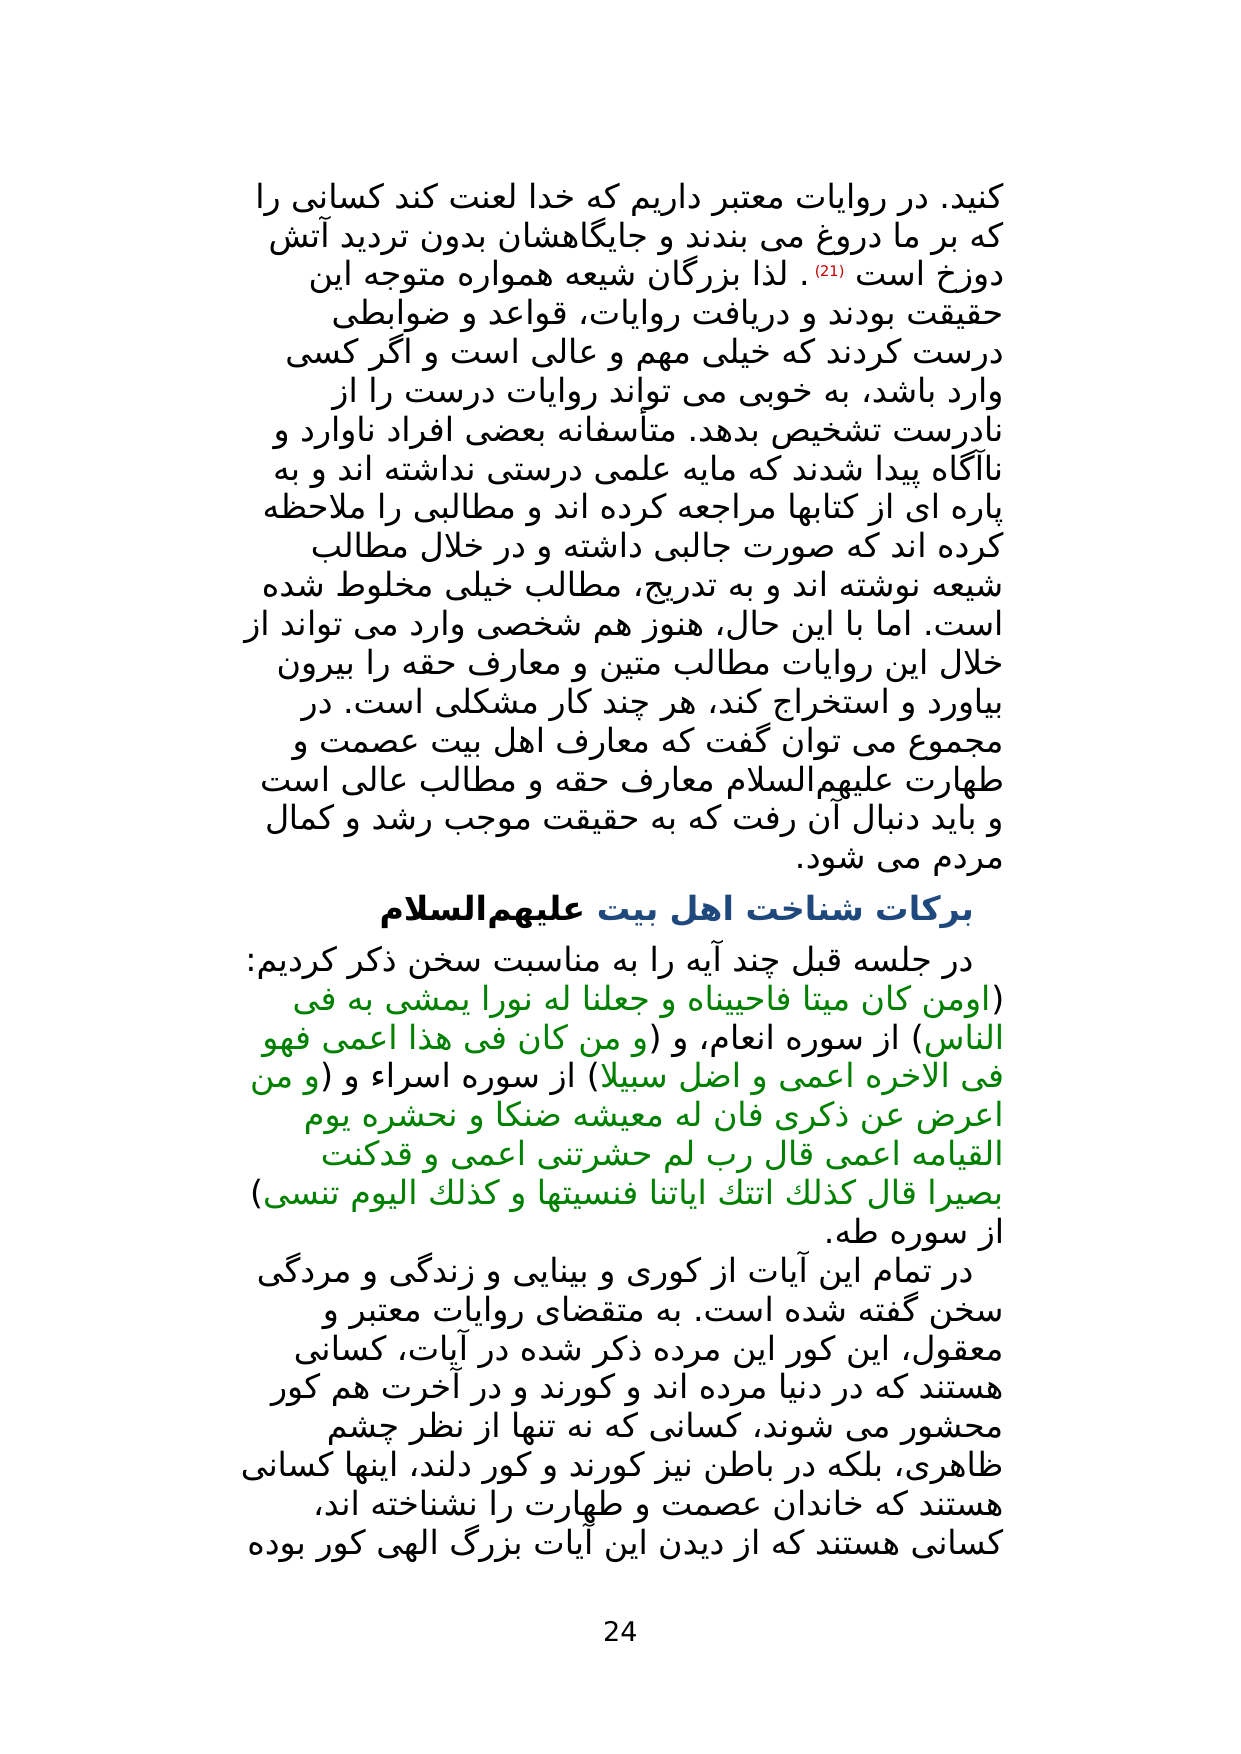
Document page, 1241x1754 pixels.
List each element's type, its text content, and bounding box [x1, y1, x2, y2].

text در جلسه قبل چند آيه را به مناسبت سخن ذكر كرديم: (اومن كان ميتا فاحييناه و جعلنا له نورا يمشى به فى الناس) از سوره انعام، و (و من كان فى هذا اعمى فهو فى الاخره اعمى و اضل سبيلا) از سوره اسراء و (و من اعرض عن ذكرى فان له معيشه ضنكا و نحشره يوم القيامه اعمى قال رب لم حشرتنى اعمى و قدكنت بصيرا قال كذلك اتتك اياتنا فنسيتها و كذلك اليوم تنسى) از سوره طه. [236, 940, 1004, 1251]
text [236, 1251, 1004, 1562]
subtitle بركات شناخت اهل بيت عليهم‌السلام [236, 889, 1004, 928]
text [236, 177, 1004, 877]
